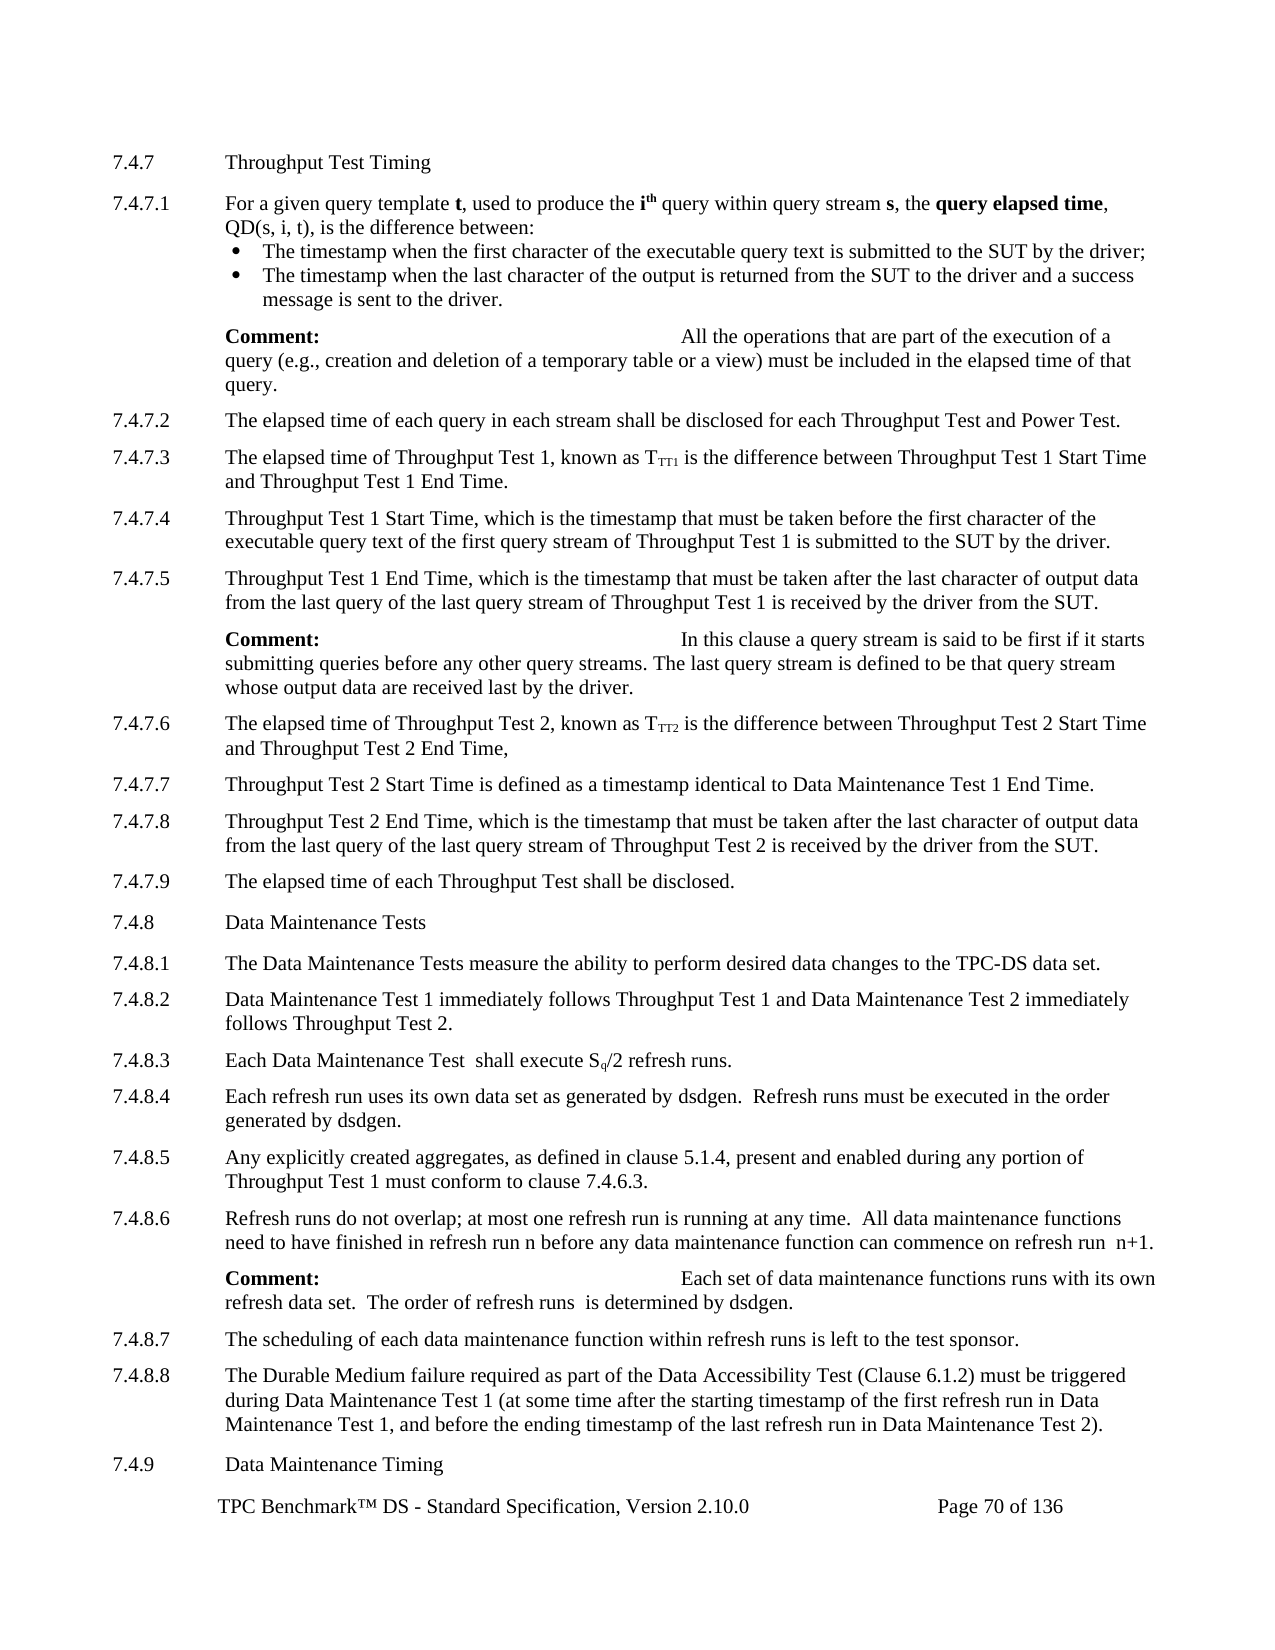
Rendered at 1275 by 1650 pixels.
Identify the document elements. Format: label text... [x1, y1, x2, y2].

text Any explicitly created aggregates, as defined in clause 5.1.4, present and enabled during any portion of Throughput Test 1 must conform to clause 7.4.6.3. [112, 1145, 1162, 1193]
text In this clause a query stream is said to be first if it starts submitting queries before any other query streams. The last query stream is defined to be that query stream whose output data are received last by the driver. [225, 627, 1162, 699]
text Throughput Test Timing [112, 150, 1162, 174]
text Each refresh run uses its own data set as generated by dsdgen. Refresh runs must be executed in the order generated by dsdgen. [112, 1084, 1162, 1132]
text Throughput Test 1 Start Time, which is the timestamp that must be taken before the first character of the executable query text of the first query stream of Throughput Test 1 is submitted to the SUT by the driver. [112, 505, 1162, 553]
text All the operations that are part of the execution of a query (e.g., creation and deletion of a temporary table or a view) must be included in the elapsed time of that query. [225, 323, 1162, 396]
text Throughput Test 1 End Time, which is the timestamp that must be taken after the last character of output data from the last query of the last query stream of Throughput Test 1 is received by the driver from the SUT. [112, 566, 1162, 614]
text Refresh runs do not overlap; at most one refresh run is running at any time. All data maintenance functions need to have finished in refresh run n before any data maintenance function can commence on refresh run n+1. [112, 1206, 1162, 1254]
list The timestamp when the first character of the executable query text is submitted to the SUT by the driver; [232, 239, 1162, 263]
text Each Data Maintenance Test shall execute Sq/2 refresh runs. [112, 1048, 1162, 1072]
text The Durable Medium failure required as part of the Data Accessibility Test (Clause 6.1.2) must be triggered during Data Maintenance Test 1 (at some time after the starting timestamp of the first refresh run in Data Maintenance Test 1, and before the ending timestamp of the last refresh run in Data Maintenance Test 2). [112, 1363, 1162, 1436]
text The elapsed time of Throughput Test 1, known as TTT1 is the difference between Throughput Test 1 Start Time and Throughput Test 1 End Time. [112, 445, 1162, 493]
text Throughput Test 2 End Time, which is the timestamp that must be taken after the last character of output data from the last query of the last query stream of Throughput Test 2 is received by the driver from the SUT. [112, 808, 1162, 857]
text Data Maintenance Tests [112, 910, 1162, 934]
text The elapsed time of each query in each stream shall be disclosed for each Throughput Test and Power Test. [112, 408, 1162, 432]
text The scheduling of each data maintenance function within refresh runs is left to the test sponsor. [112, 1327, 1162, 1351]
text For a given query template t, used to produce the ith query within query stream s, the query elapsed time, QD(s, i, t), is the difference between: [112, 191, 1162, 239]
text The elapsed time of Throughput Test 2, known as TTT2 is the difference between Throughput Test 2 Start Time and Throughput Test 2 End Time, [112, 711, 1162, 759]
text The elapsed time of each Throughput Test shall be disclosed. [112, 869, 1162, 893]
text Data Maintenance Timing [112, 1452, 1162, 1476]
text Throughput Test 2 Start Time is defined as a timestamp identical to Data Maintenance Test 1 End Time. [112, 772, 1162, 796]
text Data Maintenance Test 1 immediately follows Throughput Test 1 and Data Maintenance Test 2 immediately follows Throughput Test 2. [112, 987, 1162, 1035]
text The Data Maintenance Tests measure the ability to perform desired data changes to the TPC-DS data set. [112, 951, 1162, 975]
text Each set of data maintenance functions runs with its own refresh data set. The order of refresh runs is determined by dsdgen. [225, 1266, 1162, 1314]
list The timestamp when the last character of the output is returned from the SUT to the driver and a success message is sent to the driver. [232, 263, 1162, 311]
